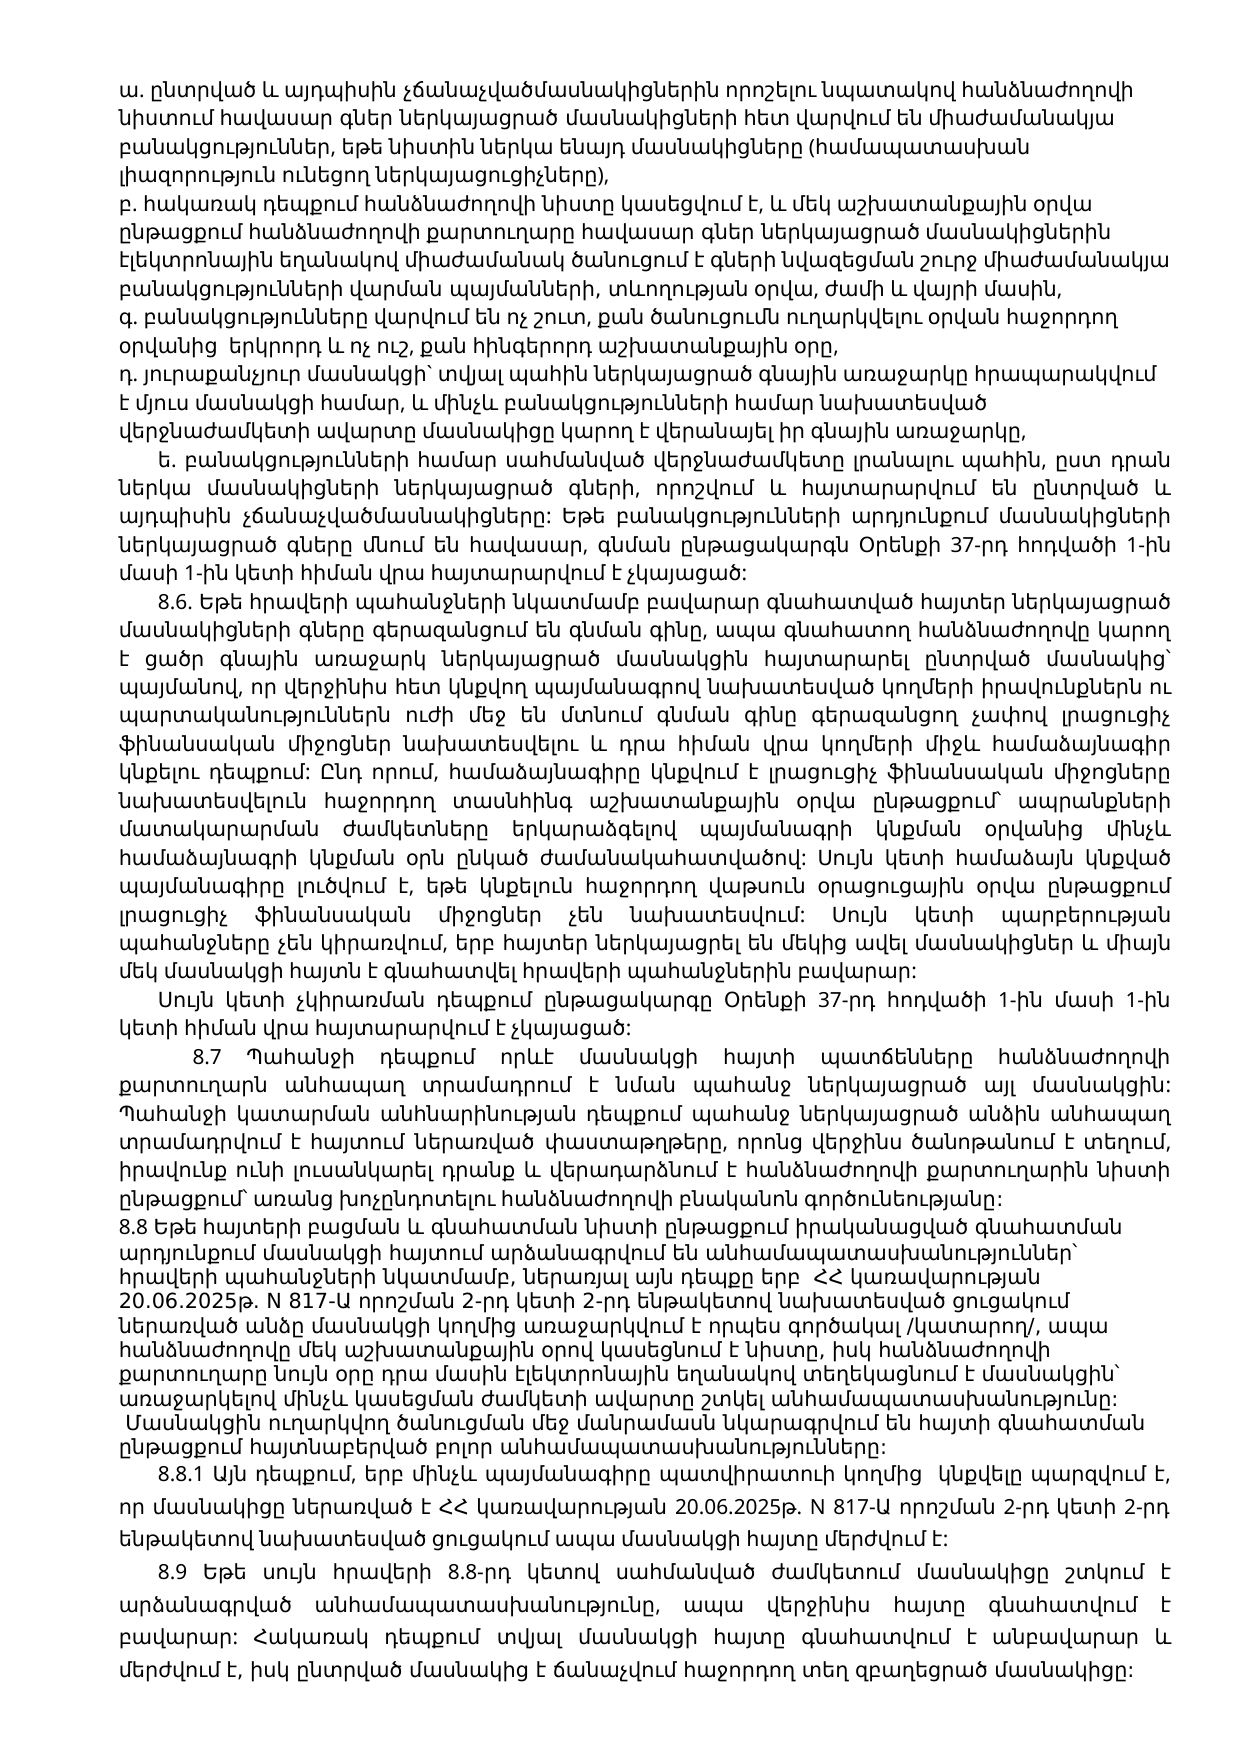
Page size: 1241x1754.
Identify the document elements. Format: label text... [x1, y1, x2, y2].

text 8.9 Եթե սույն հրավերի 8.8-րդ կետով սահմանված ժամկետում մասնակիցը շտկում է արձանագրված անհամապատասխանությունը, ապա վերջինիս հայտը գնահատվում է բավարար: Հակառակ դեպքում տվյալ մասնակցի հայտը գնահատվում է անբավարար և մերժվում է, իսկ ընտրված մասնակից է ճանաչվում հաջորդող տեղ զբաղեցրած մասնակիցը: [118, 1557, 1171, 1683]
text 8.6. Եթե հրավերի պահանջների նկատմամբ բավարար գնահատված հայտեր ներկայացրած մասնակիցների գները գերազանցում են գնման գինը, ապա գնահատող հանձնաժողովը կարող է ցածր գնային առաջարկ ներկայացրած մասնակցին հայտարարել ընտրված մասնակից՝ պայմանով, որ վերջինիս հետ կնքվող պայմանագրով նախատեսված կողմերի իրավունքներն ու պարտականություններն ուժի մեջ են մտնում գնման գինը գերազանցող չափով լրացուցիչ ֆինանսական միջոցներ նախատեսվելու և դրա հիման վրա կողմերի միջև համաձայնագիր կնքելու դեպքում: Ընդ որում, համաձայնագիրը կնքվում է լրացուցիչ ֆինանսական միջոցները նախատեսվելուն հաջորդող տասնհինգ աշխատանքային օրվա ընթացքում՝ ապրանքների մատակարարման ժամկետները երկարաձգելով պայմանագրի կնքման օրվանից մինչև համաձայնագրի կնքման օրն ընկած ժամանակահատվածով: Սույն կետի համաձայն կնքված պայմանագիրը լուծվում է, եթե կնքելուն հաջորդող վաթսուն օրացուցային օրվա ընթացքում լրացուցիչ ֆինանսական միջոցներ չեն նախատեսվում: Սույն կետի պարբերության պահանջները չեն կիրառվում, երբ հայտեր ներկայացրել են մեկից ավել մասնակիցներ և միայն մեկ մասնակցի հայտն է գնահատվել հրավերի պահանջներին բավարար: [118, 587, 1171, 985]
subtitle ա. ընտրված և այդպիսին չճանաչվածմասնակիցներին որոշելու նպատակով հանձնաժողովի նիստում հավասար գներ ներկայացրած մասնակիցների հետ վարվում են միաժամանակյա բանակցություններ, եթե նիստին ներկա ենայդ մասնակիցները (համապատասխան լիազորություն ունեցող ներկայացուցիչները), [118, 75, 1171, 189]
subtitle 8.8 Եթե հայտերի բացման և գնահատման նիստի ընթացքում իրականացված գնահատման արդյունքում մասնակցի հայտում արձանագրվում են անհամապատասխանություններ՝ հրավերի պահանջների նկատմամբ, ներառյալ այն դեպքը երբ ՀՀ կառավարության 20.06.2025թ. N 817-Ա որոշման 2-րդ կետի 2-րդ ենթակետով նախատեսված ցուցակում ներառված անձը մասնակցի կողմից առաջարկվում է որպես գործակալ /կատարող/, ապա հանձնաժողովը մեկ աշխատանքային օրով կասեցնում է նիստը, իսկ հանձնաժողովի քարտուղարը նույն օրը դրա մասին էլեկտրոնային եղանակով տեղեկացնում է մասնակցին՝ առաջարկելով մինչև կասեցման ժամկետի ավարտը շտկել անհամապատասխանությունը: [118, 1212, 1171, 1411]
text Սույն կետի չկիրառման դեպքում ընթացակարգը Օրենքի 37-րդ հոդվածի 1-ին մասի 1-ին կետի հիման վրա հայտարարվում է չկայացած: [118, 985, 1171, 1042]
text 8.7 Պահանջի դեպքում որևէ մասնակցի հայտի պատճենները հանձնաժողովի քարտուղարն անհապաղ տրամադրում է նման պահանջ ներկայացրած այլ մասնակցին: Պահանջի կատարման անհնարինության դեպքում պահանջ ներկայացրած անձին անհապաղ տրամադրվում է հայտում ներառված փաստաթղթերը, որոնց վերջինս ծանոթանում է տեղում, իրավունք ունի լուսանկարել դրանք և վերադարձնում է հանձնաժողովի քարտուղարին նիստի ընթացքում՝ առանց խոչընդոտելու հանձնաժողովի բնականոն գործունեությանը: [118, 1042, 1171, 1212]
text 8.8.1 Այն դեպքում, երբ մինչև պայմանագիրը պատվիրատուի կողմից կնքվելը պարզվում է, որ մասնակիցը ներառված է ՀՀ կառավարության 20.06.2025թ. N 817-Ա որոշման 2-րդ կետի 2-րդ ենթակետով նախատեսված ցուցակում ապա մասնակցի հայտը մերժվում է: [118, 1459, 1171, 1553]
subtitle դ. յուրաքանչյուր մասնակցի` տվյալ պահին ներկայացրած գնային առաջարկը հրապարակվում է մյուս մասնակցի համար, և մինչև բանակցությունների համար նախատեսված վերջնաժամկետի ավարտը մասնակիցը կարող է վերանայել իր գնային առաջարկը, [118, 359, 1171, 445]
subtitle Մասնակցին ուղարկվող ծանուցման մեջ մանրամասն նկարագրվում են հայտի գնահատման ընթացքում հայտնաբերված բոլոր անհամապատասխանությունները: [118, 1411, 1171, 1459]
subtitle բ. հակառակ դեպքում հանձնաժողովի նիստը կասեցվում է, և մեկ աշխատանքային օրվա ընթացքում հանձնաժողովի քարտուղարը հավասար գներ ներկայացրած մասնակիցներին էլեկտրոնային եղանակով միաժամանակ ծանուցում է գների նվազեցման շուրջ միաժամանակյա բանակցությունների վարման պայմանների, տևողության օրվա, ժամի և վայրի մասին, [118, 189, 1171, 302]
subtitle գ. բանակցությունները վարվում են ոչ շուտ, քան ծանուցումն ուղարկվելու օրվան հաջորդող օրվանից երկրորդ և ոչ ուշ, քան հինգերորդ աշխատանքային օրը, [118, 302, 1171, 359]
text ե. բանակցությունների համար սահմանված վերջնաժամկետը լրանալու պահին, ըստ դրան ներկա մասնակիցների ներկայացրած գների, որոշվում և հայտարարվում են ընտրված և այդպիսին չճանաչվածմասնակիցները: Եթե բանակցությունների արդյունքում մասնակիցների ներկայացրած գները մնում են հավասար, գնման ընթացակարգն Օրենքի 37-րդ հոդվածի 1-ին մասի 1-ին կետի հիման վրա հայտարարվում է չկայացած: [118, 445, 1171, 587]
